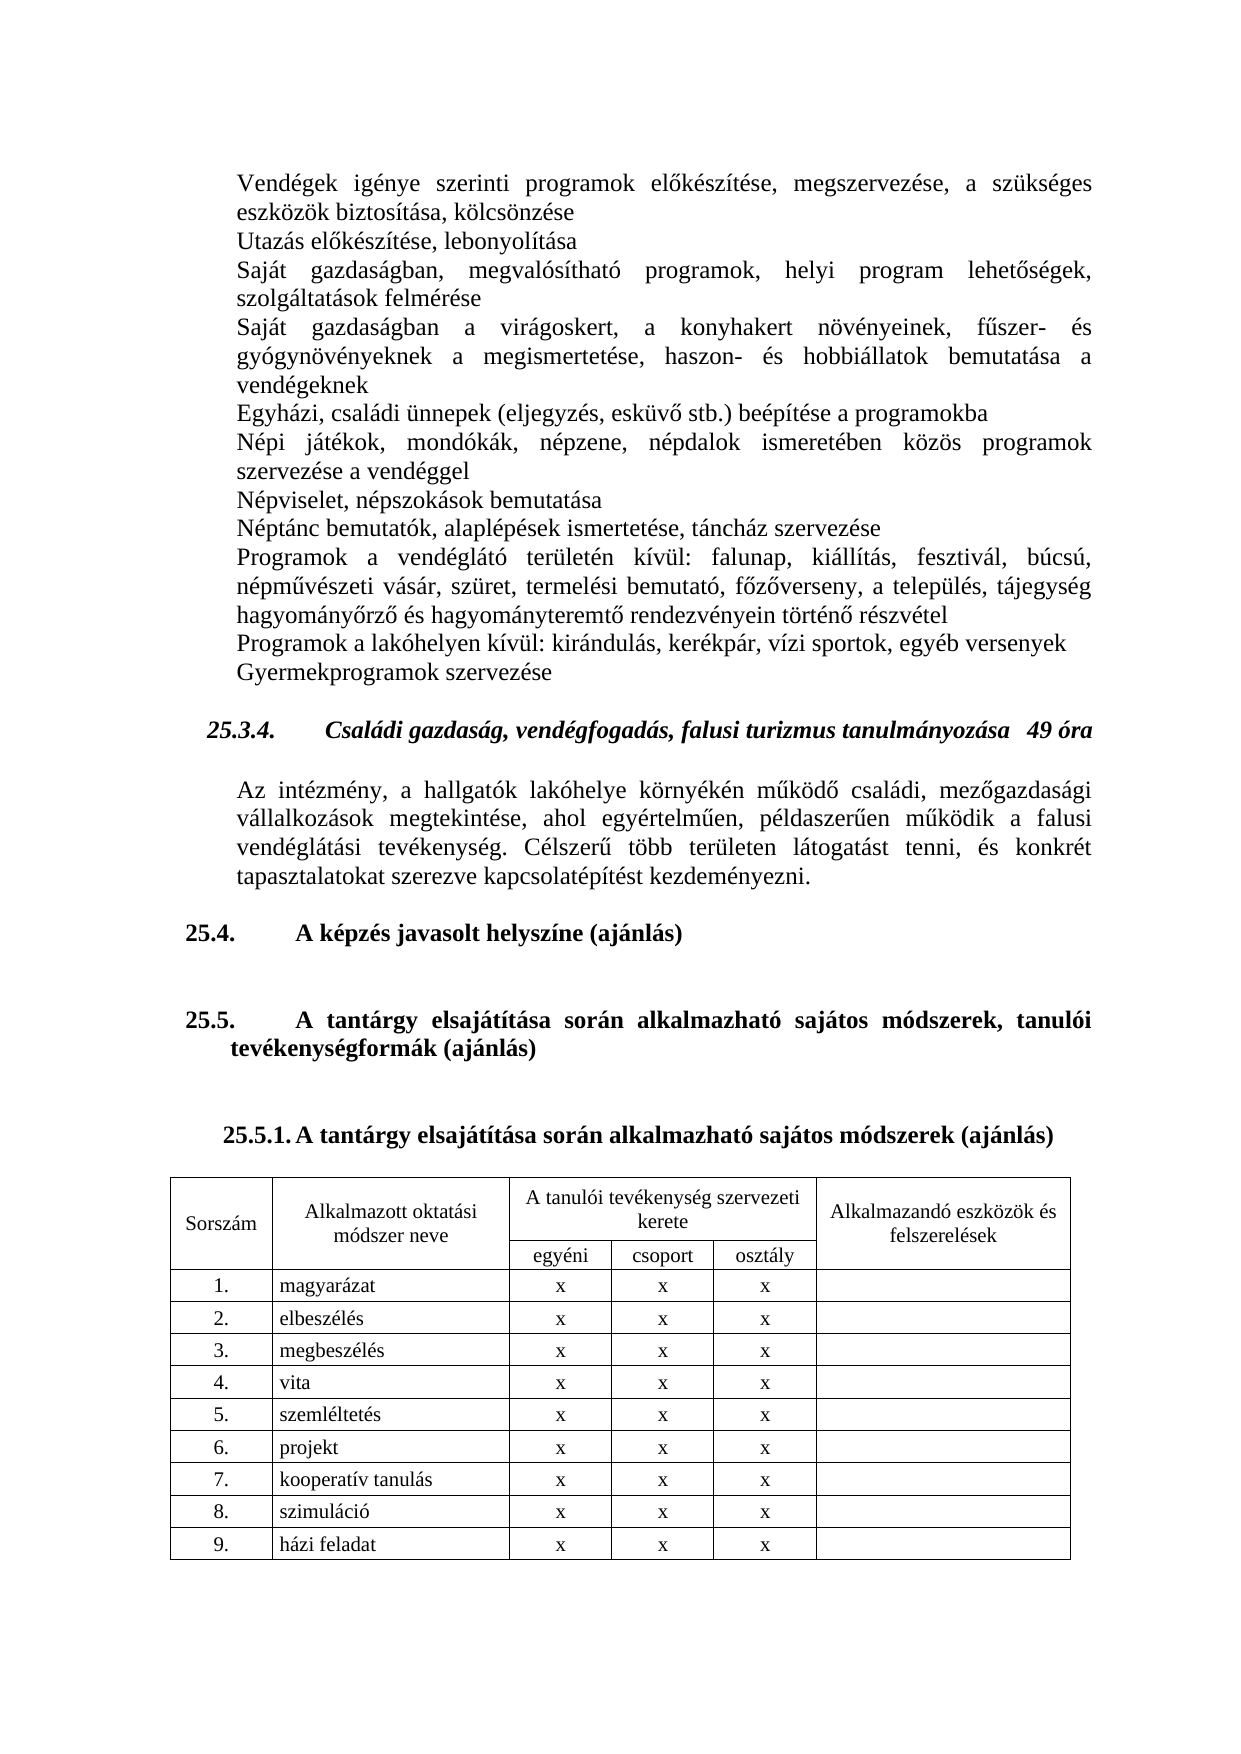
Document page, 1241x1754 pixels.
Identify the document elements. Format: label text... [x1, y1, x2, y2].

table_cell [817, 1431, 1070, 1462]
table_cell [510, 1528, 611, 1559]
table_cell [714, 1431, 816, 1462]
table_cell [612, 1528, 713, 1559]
text Egyházi, családi ünnepek (eljegyzés, esküvő stb.) beépítése a programokba [236, 398, 1092, 427]
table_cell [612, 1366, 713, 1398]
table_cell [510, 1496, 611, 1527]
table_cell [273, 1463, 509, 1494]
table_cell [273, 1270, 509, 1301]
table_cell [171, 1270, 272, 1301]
text Népviselet, népszokások bemutatása [236, 485, 1092, 513]
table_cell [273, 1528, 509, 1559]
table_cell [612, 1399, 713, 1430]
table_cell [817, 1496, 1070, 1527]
text Programok a vendéglátó területén kívül: falunap, kiállítás, fesztivál, búcsú, népművészeti vásár, szüret, termelési bemutató, főzőverseny, a település, tájegység hagyományőrző és hagyományteremtő rendezvényein történő részvétel [236, 542, 1092, 628]
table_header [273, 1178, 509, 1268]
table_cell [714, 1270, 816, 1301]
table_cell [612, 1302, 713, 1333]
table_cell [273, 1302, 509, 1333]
text Saját gazdaságban a virágoskert, a konyhakert növényeinek, fűszer- és gyógynövényeknek a megismertetése, haszon- és hobbiállatok bemutatása a vendégeknek [236, 312, 1092, 398]
list A tantárgy elsajátítása során alkalmazható sajátos módszerek, tanulói tevékenységformák (ajánlás) [185, 1005, 1092, 1062]
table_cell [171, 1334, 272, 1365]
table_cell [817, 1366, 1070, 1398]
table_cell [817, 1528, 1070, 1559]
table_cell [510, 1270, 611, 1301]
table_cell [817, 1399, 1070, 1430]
text Utazás előkészítése, lebonyolítása [236, 226, 1092, 255]
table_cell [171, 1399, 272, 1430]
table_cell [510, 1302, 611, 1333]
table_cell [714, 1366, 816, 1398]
text Saját gazdaságban, megvalósítható programok, helyi program lehetőségek, szolgáltatások felmérése [236, 255, 1092, 312]
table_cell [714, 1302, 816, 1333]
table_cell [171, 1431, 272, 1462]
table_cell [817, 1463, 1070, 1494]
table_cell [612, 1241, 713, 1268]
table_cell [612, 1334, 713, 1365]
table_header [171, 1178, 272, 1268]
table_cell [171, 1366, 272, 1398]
text Gyermekprogramok szervezése [236, 657, 1092, 686]
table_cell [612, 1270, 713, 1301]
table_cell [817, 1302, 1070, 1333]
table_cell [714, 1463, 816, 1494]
list A tantárgy elsajátítása során alkalmazható sajátos módszerek (ajánlás) [223, 1120, 1092, 1148]
text Népi játékok, mondókák, népzene, népdalok ismeretében közös programok szervezése a vendéggel [236, 427, 1092, 485]
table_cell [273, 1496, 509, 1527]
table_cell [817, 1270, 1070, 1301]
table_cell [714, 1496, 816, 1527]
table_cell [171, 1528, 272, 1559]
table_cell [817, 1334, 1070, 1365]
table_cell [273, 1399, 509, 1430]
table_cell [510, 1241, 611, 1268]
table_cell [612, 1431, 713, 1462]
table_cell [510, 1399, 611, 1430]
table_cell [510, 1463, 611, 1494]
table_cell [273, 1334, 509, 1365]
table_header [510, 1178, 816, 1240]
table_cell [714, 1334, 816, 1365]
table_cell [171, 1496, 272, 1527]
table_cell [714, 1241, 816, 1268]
text Programok a lakóhelyen kívül: kirándulás, kerékpár, vízi sportok, egyéb versenyek [236, 628, 1092, 657]
text Az intézmény, a hallgatók lakóhelye környékén működő családi, mezőgazdasági vállalkozások megtekintése, ahol egyértelműen, példaszerűen működik a falusi vendéglátási tevékenység. Célszerű több területen látogatást tenni, és konkrét tapasztalatokat szerezve kapcsolatépítést kezdeményezni. [236, 775, 1092, 890]
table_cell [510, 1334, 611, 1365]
text Vendégek igénye szerinti programok előkészítése, megszervezése, a szükséges eszközök biztosítása, kölcsönzése [236, 168, 1092, 226]
text Néptánc bemutatók, alaplépések ismertetése, táncház szervezése [236, 513, 1092, 542]
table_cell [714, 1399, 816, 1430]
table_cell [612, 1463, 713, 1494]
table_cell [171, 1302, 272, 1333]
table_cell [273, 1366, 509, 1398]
list A képzés javasolt helyszíne (ajánlás) [185, 918, 1092, 947]
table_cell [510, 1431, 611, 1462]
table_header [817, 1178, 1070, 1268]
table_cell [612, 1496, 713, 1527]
list Családi gazdaság, vendégfogadás, falusi turizmus tanulmányozása 49 óra [207, 715, 1092, 743]
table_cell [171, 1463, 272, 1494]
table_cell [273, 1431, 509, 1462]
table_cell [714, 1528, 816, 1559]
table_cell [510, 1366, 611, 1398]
